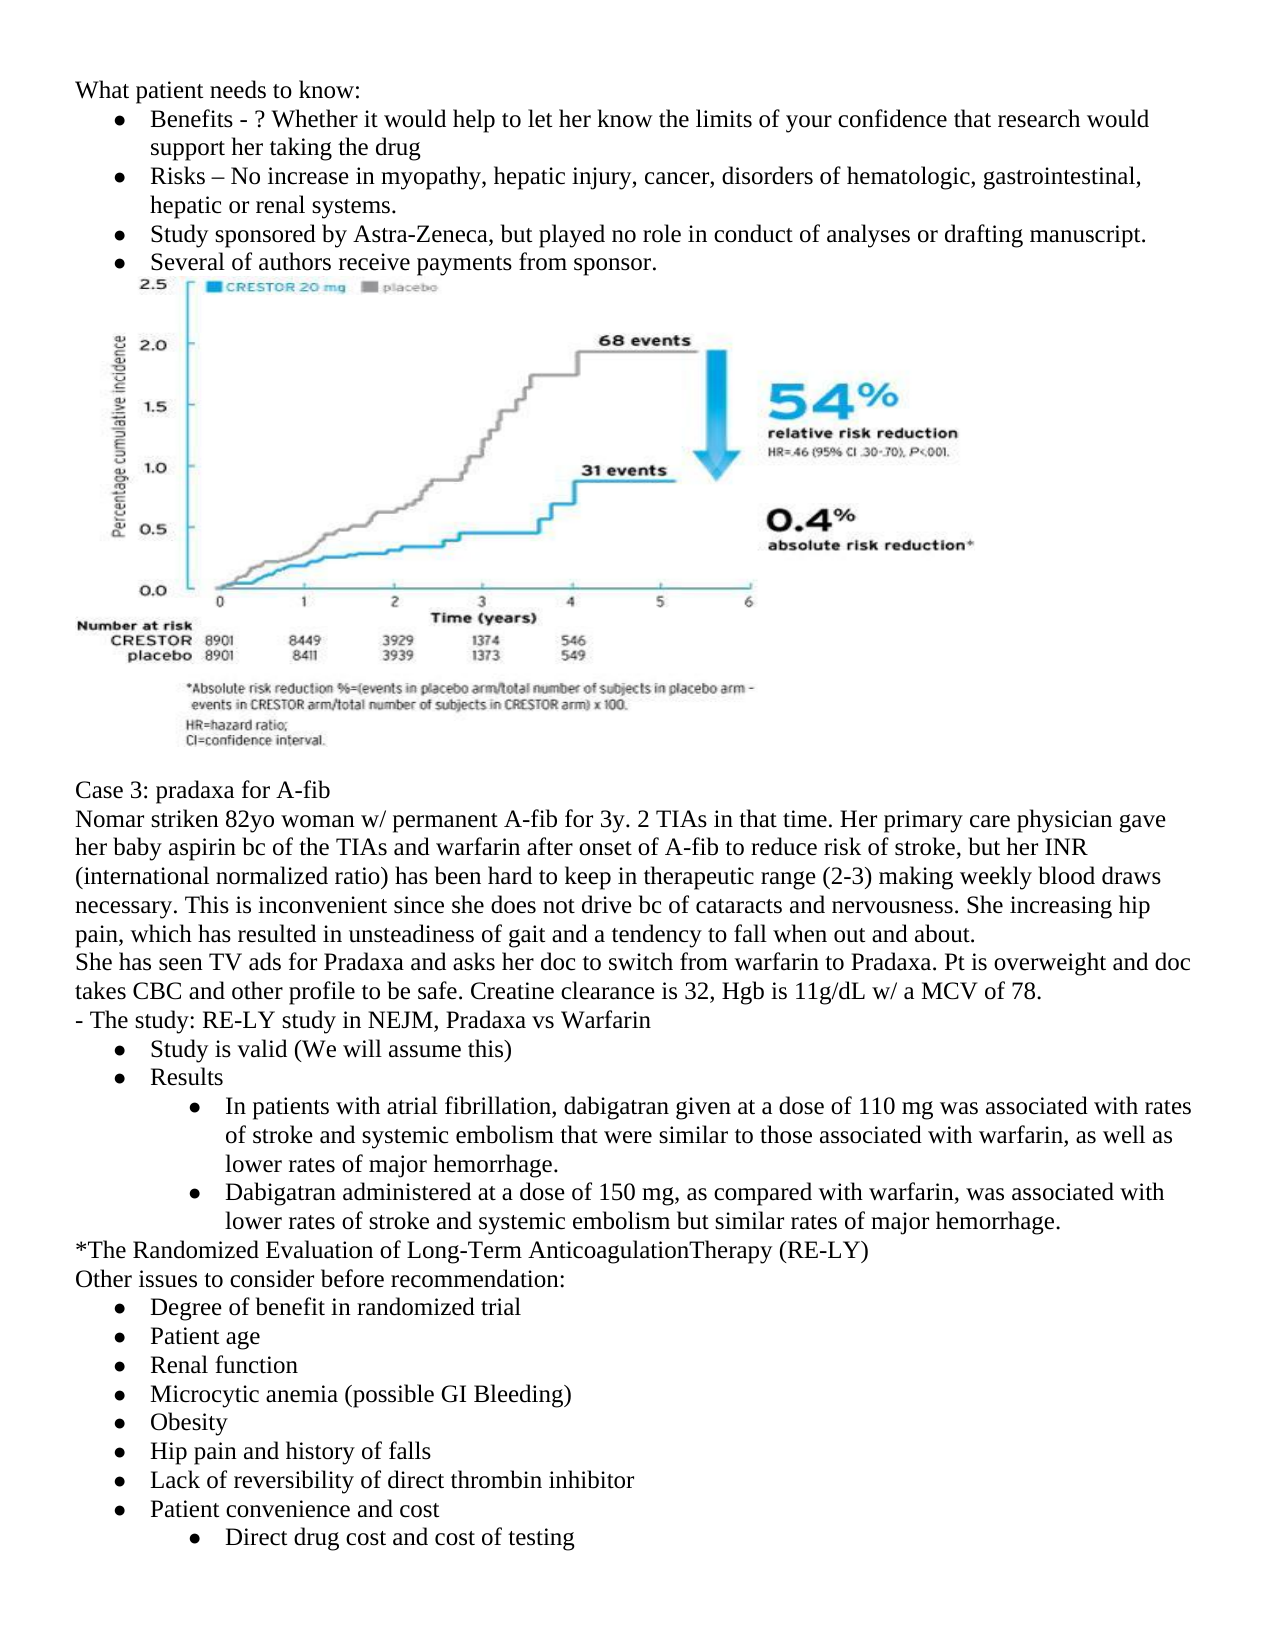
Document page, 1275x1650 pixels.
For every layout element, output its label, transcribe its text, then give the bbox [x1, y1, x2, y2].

list Patient convenience and cost [113, 1494, 1200, 1522]
text - The study: RE-LY study in NEJM, Pradaxa vs Warfarin [75, 1005, 1200, 1034]
list Degree of benefit in randomized trial [113, 1292, 1200, 1321]
list In patients with atrial fibrillation, dabigatran given at a dose of 110 mg was associated with rates of stroke and systemic embolism that were similar to those associated with warfarin, as well as lower rates of major hemorrhage. [188, 1091, 1200, 1177]
text What patient needs to know: [75, 75, 1200, 104]
text Nomar striken 82yo woman w/ permanent A-fib for 3y. 2 TIAs in that time. Her primary care physician gave her baby aspirin bc of the TIAs and warfarin after onset of A-fib to reduce risk of stroke, but her INR (international normalized ratio) has been hard to keep in therapeutic range (2-3) making weekly blood draws necessary. This is inconvenient since she does not drive bc of cataracts and nervousness. She increasing hip pain, which has resulted in unsteadiness of gait and a tendency to fall when out and about. [75, 804, 1200, 947]
list Hip pain and history of falls [113, 1436, 1200, 1465]
list Renal function [113, 1350, 1200, 1379]
list Direct drug cost and cost of testing [188, 1522, 1200, 1551]
picture [75, 276, 976, 747]
list Microcytic anemia (possible GI Bleeding) [113, 1379, 1200, 1407]
text She has seen TV ads for Pradaxa and asks her doc to switch from warfarin to Pradaxa. Pt is overweight and doc takes CBC and other profile to be safe. Creatine clearance is 32, Hgb is 11g/dL w/ a MCV of 78. [75, 947, 1200, 1005]
list Patient age [113, 1321, 1200, 1350]
list Several of authors receive payments from sponsor. [113, 247, 1200, 276]
list Lack of reversibility of direct thrombin inhibitor [113, 1465, 1200, 1494]
list Obesity [113, 1407, 1200, 1436]
list Benefits - ? Whether it would help to let her know the limits of your confidence that research would support her taking the drug [113, 104, 1200, 161]
text Other issues to consider before recommendation: [75, 1264, 1200, 1292]
list Study sponsored by Astra-Zeneca, but played no role in conduct of analyses or drafting manuscript. [113, 219, 1200, 247]
text *The Randomized Evaluation of Long-Term AnticoagulationTherapy (RE-LY) [75, 1235, 1200, 1264]
list Study is valid (We will assume this) [113, 1034, 1200, 1062]
text Case 3: pradaxa for A-fib [75, 775, 1200, 804]
list Dabigatran administered at a dose of 150 mg, as compared with warfarin, was associated with lower rates of stroke and systemic embolism but similar rates of major hemorrhage. [188, 1177, 1200, 1235]
list Risks – No increase in myopathy, hepatic injury, cancer, disorders of hematologic, gastrointestinal, hepatic or renal systems. [113, 161, 1200, 219]
list Results [113, 1062, 1200, 1091]
